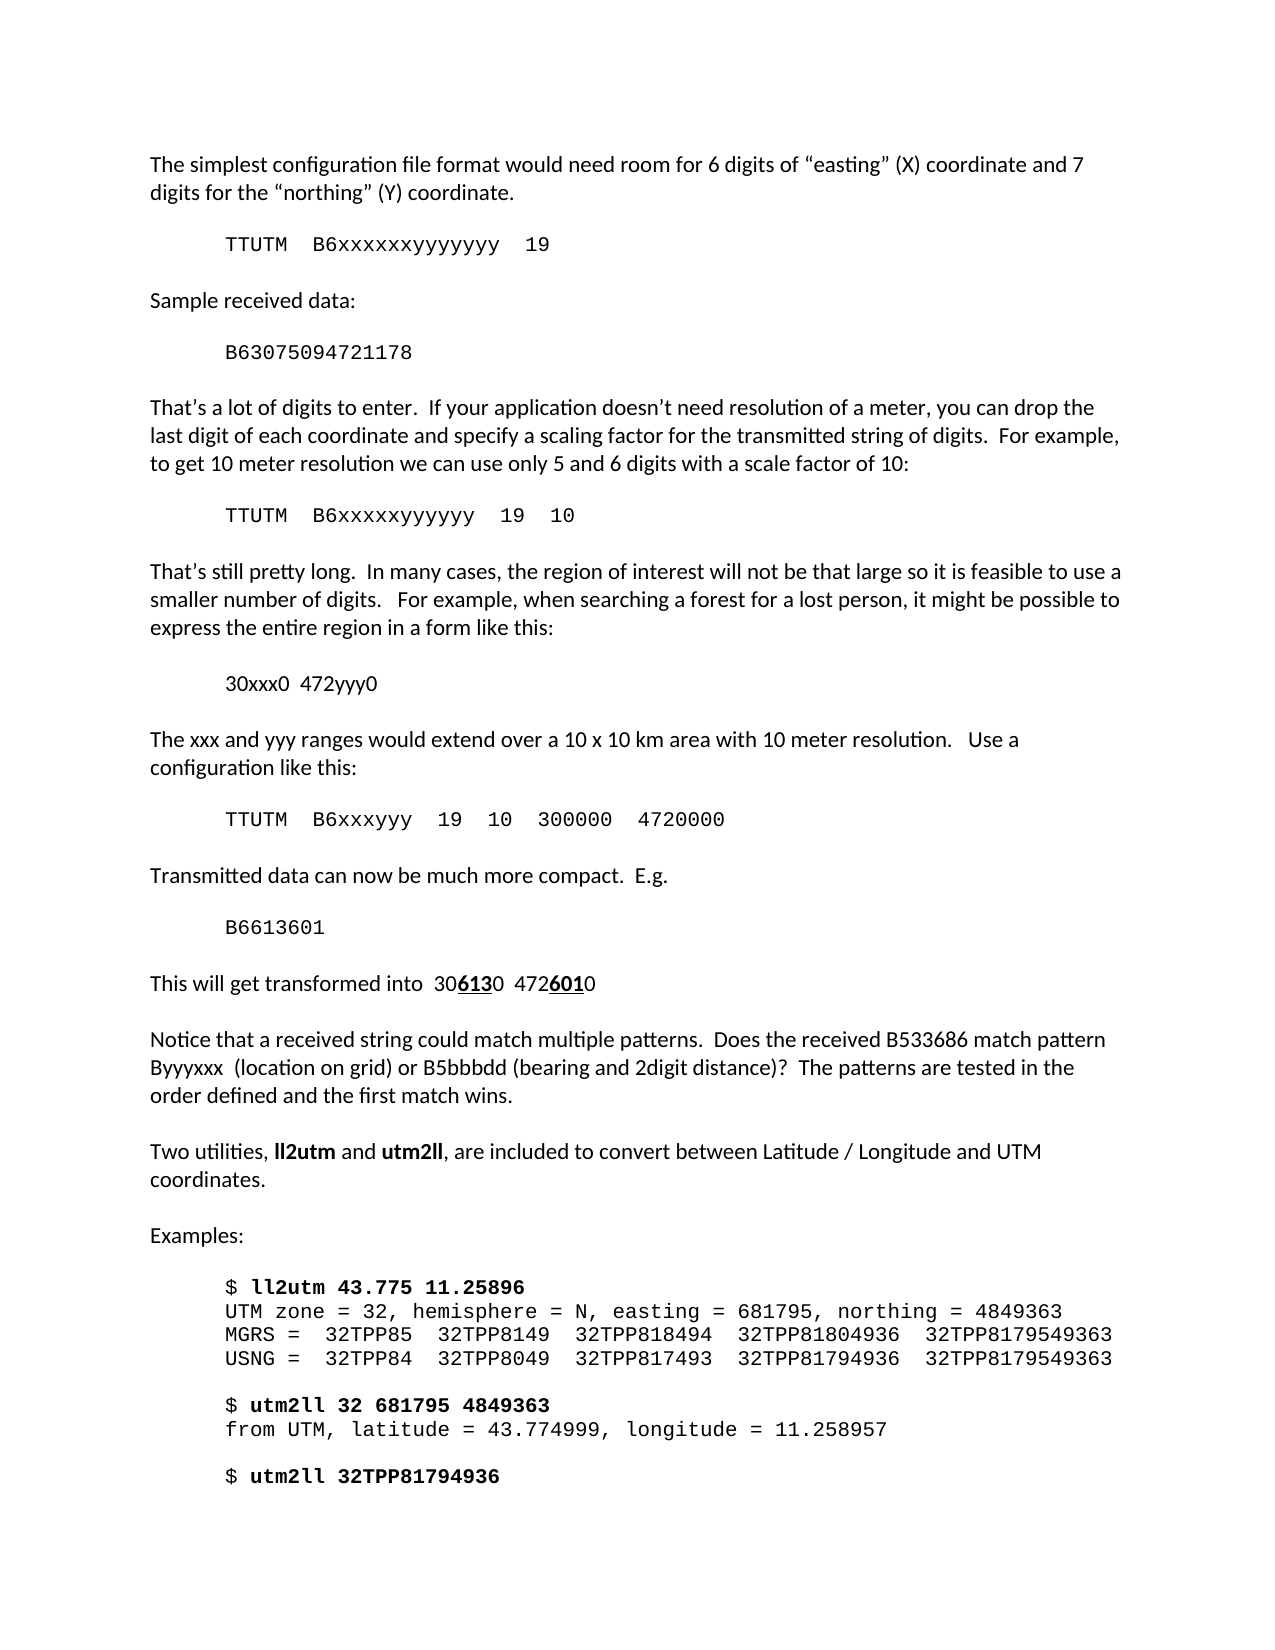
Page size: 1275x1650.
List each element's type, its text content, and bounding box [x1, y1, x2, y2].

text TTUTM B6xxxxxxyyyyyyy 19 [225, 234, 1125, 258]
text USNG = 32TPP84 32TPP8049 32TPP817493 32TPP81794936 32TPP8179549363 [225, 1348, 1125, 1372]
text UTM zone = 32, hemisphere = N, easting = 681795, northing = 4849363 [225, 1301, 1125, 1324]
text TTUTM B6xxxxxyyyyyy 19 10 [225, 506, 1125, 529]
text The simplest configuration file format would need room for 6 digits of “easting” (X) coordinate and 7 digits for the “northing” (Y) coordinate. [150, 150, 1125, 206]
text The xxx and yyy ranges would extend over a 10 x 10 km area with 10 meter resolution. Use a configuration like this: [150, 725, 1125, 781]
text That’s a lot of digits to enter. If your application doesn’t need resolution of a meter, you can drop the last digit of each coordinate and specify a scaling factor for the transmitted string of digits. For example, to get 10 meter resolution we can use only 5 and 6 digits with a scale factor of 10: [150, 393, 1125, 477]
text $ utm2ll 32TPP81794936 [225, 1466, 1125, 1490]
text That’s still pretty long. In many cases, the region of interest will not be that large so it is feasible to use a smaller number of digits. For example, when searching a forest for a lost person, it might be possible to express the entire region in a form like this: [150, 557, 1125, 641]
text 30xxx0 472yyy0 [150, 669, 1125, 697]
text from UTM, latitude = 43.774999, longitude = 11.258957 [225, 1419, 1125, 1442]
text Notice that a received string could match multiple patterns. Does the received B533686 match pattern Byyyxxx (location on grid) or B5bbbdd (bearing and 2digit distance)? The patterns are tested in the order defined and the first match wins. [150, 1025, 1125, 1109]
text $ ll2utm 43.775 11.25896 [225, 1277, 1125, 1301]
text Sample received data: [150, 286, 1125, 314]
text B63075094721178 [225, 342, 1125, 365]
text TTUTM B6xxxyyy 19 10 300000 4720000 [225, 809, 1125, 833]
text This will get transformed into 306130 4726010 [150, 969, 1125, 997]
text Transmitted data can now be much more compact. E.g. [150, 861, 1125, 889]
text Two utilities, ll2utm and utm2ll, are included to convert between Latitude / Longitude and UTM coordinates. [150, 1137, 1125, 1193]
text B6613601 [225, 917, 1125, 941]
text $ utm2ll 32 681795 4849363 [225, 1395, 1125, 1419]
text MGRS = 32TPP85 32TPP8149 32TPP818494 32TPP81804936 32TPP8179549363 [225, 1324, 1125, 1348]
text Examples: [150, 1221, 1125, 1249]
